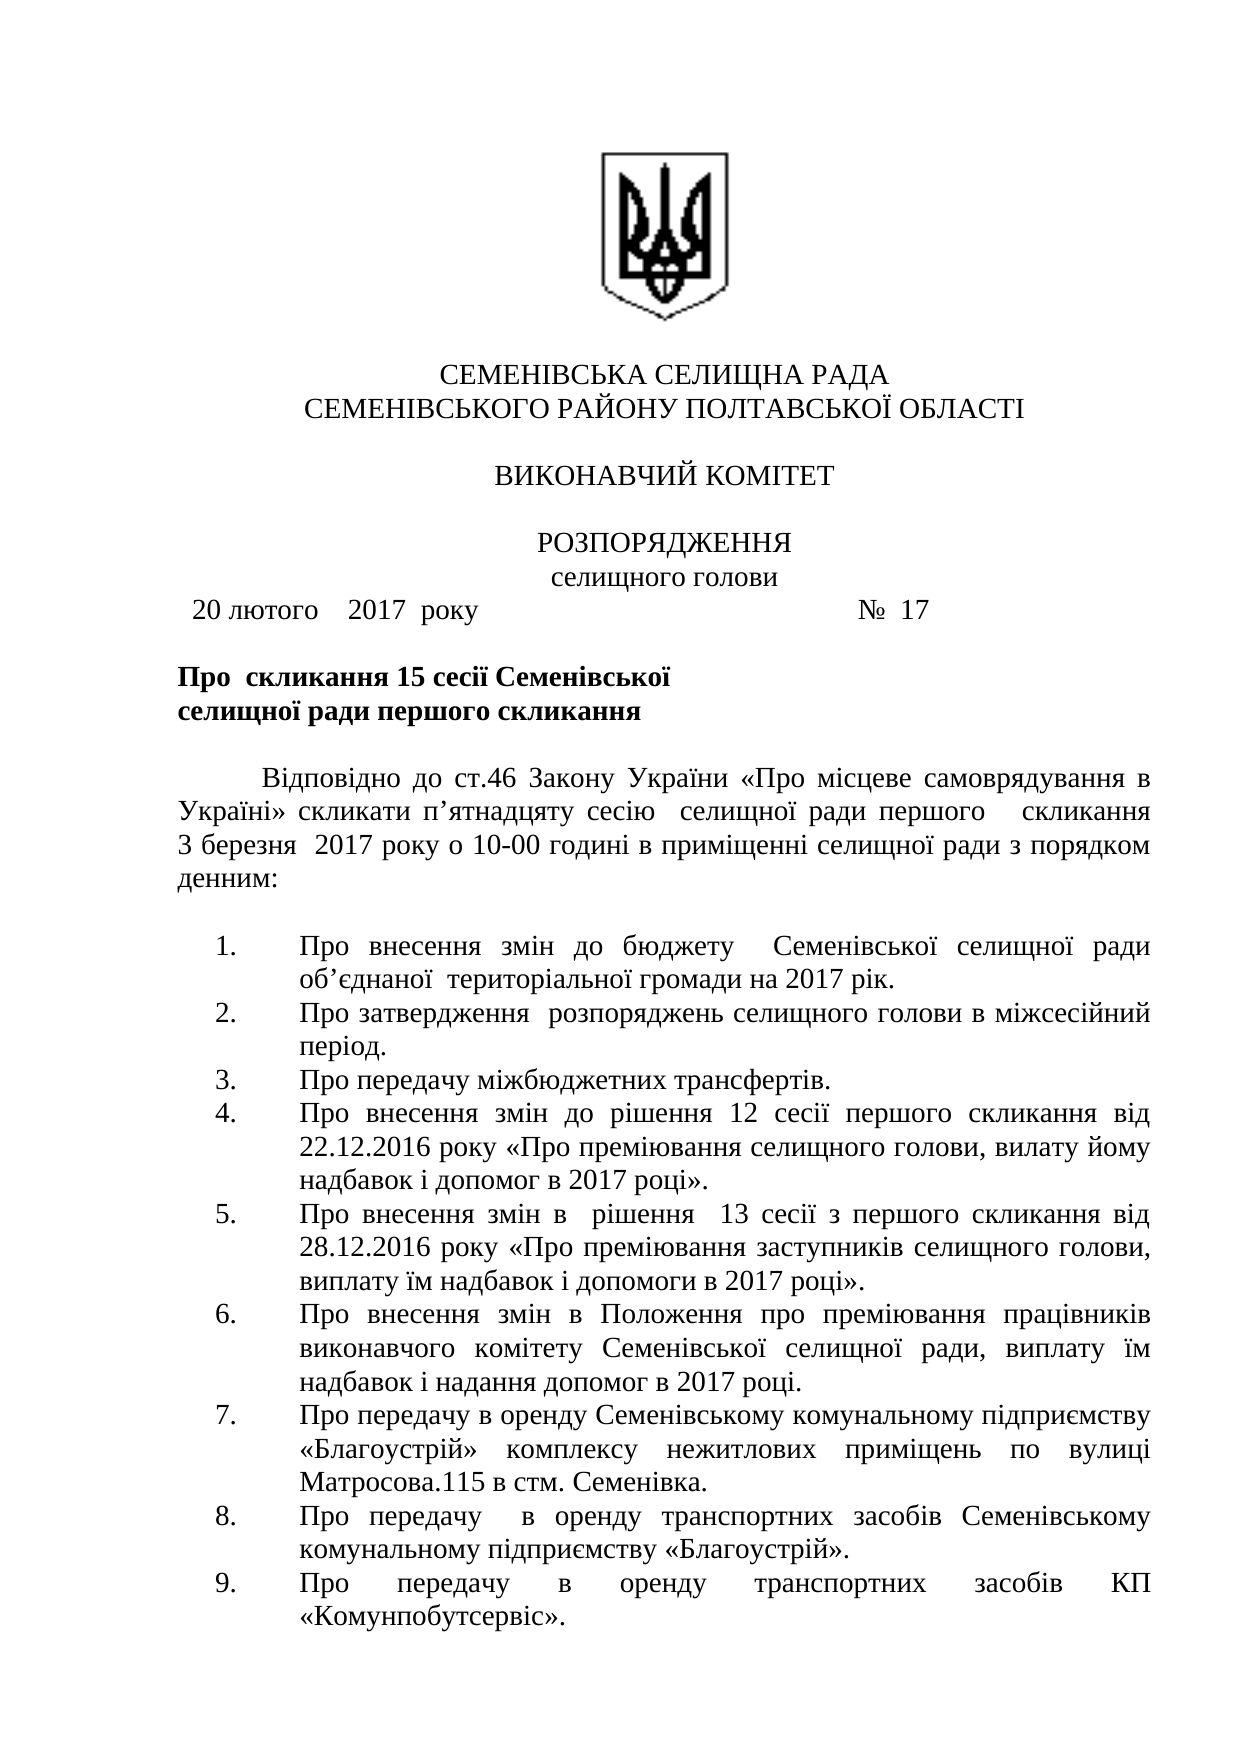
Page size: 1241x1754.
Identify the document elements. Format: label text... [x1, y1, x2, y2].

list Про внесення змін до бюджету Семенівської селищної ради об’єднаної територіальної громади на 2017 рік. [215, 928, 1152, 995]
picture [591, 151, 738, 324]
list Про передачу в оренду Семенівському комунальному підприємству «Благоустрій» комплексу нежитлових приміщень по вулиці Матросова.115 в стм. Семенівка. [215, 1397, 1152, 1498]
text 20 лютого 2017 року № 17 [177, 592, 1152, 626]
text СЕМЕНІВСЬКА СЕЛИЩНА РАДА [177, 357, 1152, 391]
list Про внесення змін в Положення про преміювання працівників виконавчого комітету Семенівської селищної ради, виплату їм надбавок і надання допомог в 2017 році. [215, 1297, 1152, 1397]
text СЕМЕНІВСЬКОГО РАЙОНУ ПОЛТАВСЬКОЇ ОБЛАСТІ [177, 391, 1152, 424]
list Про передачу в оренду транспортних засобів Семенівському комунальному підприємству «Благоустрій». [215, 1498, 1152, 1565]
text Відповідно до ст.46 Закону України «Про місцеве самоврядування в Україні» скликати п’ятнадцяту сесію селищної ради першого скликання 3 березня 2017 року о 10-00 годині в приміщенні селищної ради з порядком денним: [177, 760, 1152, 894]
text РОЗПОРЯДЖЕННЯ [177, 525, 1152, 559]
text селищного голови [177, 559, 1152, 592]
list Про передачу в оренду транспортних засобів КП «Комунпобутсервіс». [215, 1565, 1152, 1632]
list Про затвердження розпоряджень селищного голови в міжсесійний період. [215, 995, 1152, 1062]
list Про передачу міжбюджетних трансфертів. [215, 1062, 1152, 1095]
list Про внесення змін до рішення 12 сесії першого скликання від 22.12.2016 року «Про преміювання селищного голови, вилату йому надбавок і допомог в 2017 році». [215, 1095, 1152, 1196]
text ВИКОНАВЧИЙ КОМІТЕТ [177, 458, 1152, 492]
list Про внесення змін в рішення 13 сесії з першого скликання від 28.12.2016 року «Про преміювання заступників селищного голови, виплату їм надбавок і допомоги в 2017 році». [215, 1196, 1152, 1297]
text селищної ради першого скликання [177, 693, 1152, 726]
text Про скликання 15 сесії Семенівської [177, 659, 1152, 693]
